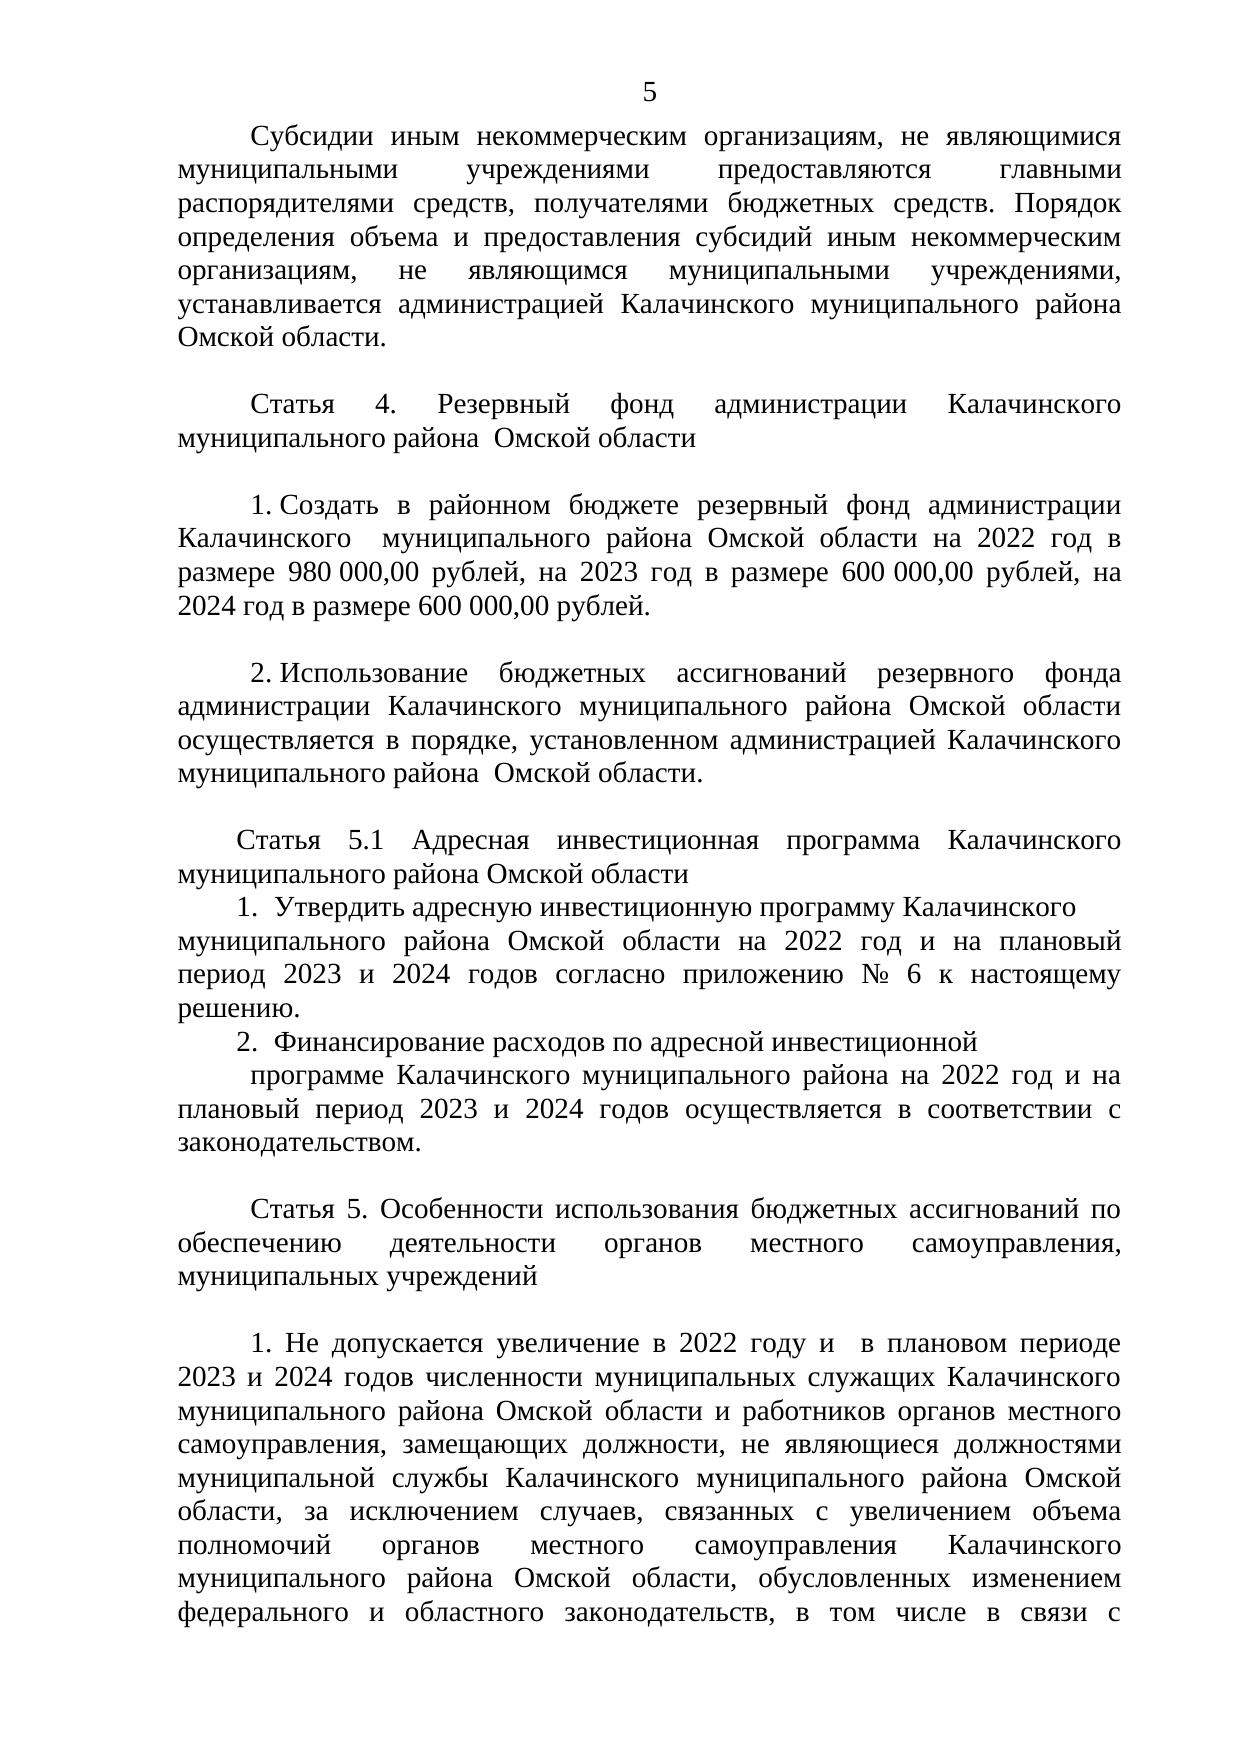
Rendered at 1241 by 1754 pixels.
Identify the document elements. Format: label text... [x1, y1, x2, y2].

text 2. Использование бюджетных ассигнований резервного фонда администрации Калачинского муниципального района Омской области осуществляется в порядке, установленном администрацией Калачинского муниципального района Омской области. [177, 655, 1122, 789]
text муниципального района Омской области на 2022 год и на плановый период 2023 и 2024 годов согласно приложению № 6 к настоящему решению. [177, 923, 1122, 1024]
list Финансирование расходов по адресной инвестиционной [236, 1024, 1122, 1057]
text Статья 4. Резервный фонд администрации Калачинского муниципального района Омской области [177, 386, 1122, 453]
text Субсидии иным некоммерческим организациям, не являющимися муниципальными учреждениями предоставляются главными распорядителями средств, получателями бюджетных средств. Порядок определения объема и предоставления субсидий иным некоммерческим организациям, не являющимся муниципальными учреждениями, устанавливается администрацией Калачинского муниципального района Омской области. [177, 118, 1122, 353]
text Статья 5.1 Адресная инвестиционная программа Калачинского муниципального района Омской области [177, 822, 1122, 889]
text 1. Создать в районном бюджете резервный фонд администрации Калачинского муниципального района Омской области на 2022 год в размере 980 000,00 рублей, на 2023 год в размере 600 000,00 рублей, на 2024 год в размере 600 000,00 рублей. [177, 487, 1122, 621]
text Статья 5. Особенности использования бюджетных ассигнований по обеспечению деятельности органов местного самоуправления, муниципальных учреждений [177, 1191, 1122, 1292]
text программе Калачинского муниципального района на 2022 год и на плановый период 2023 и 2024 годов осуществляется в соответствии с законодательством. [177, 1057, 1122, 1158]
list Утвердить адресную инвестиционную программу Калачинского [236, 889, 1122, 923]
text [177, 1326, 1122, 1627]
